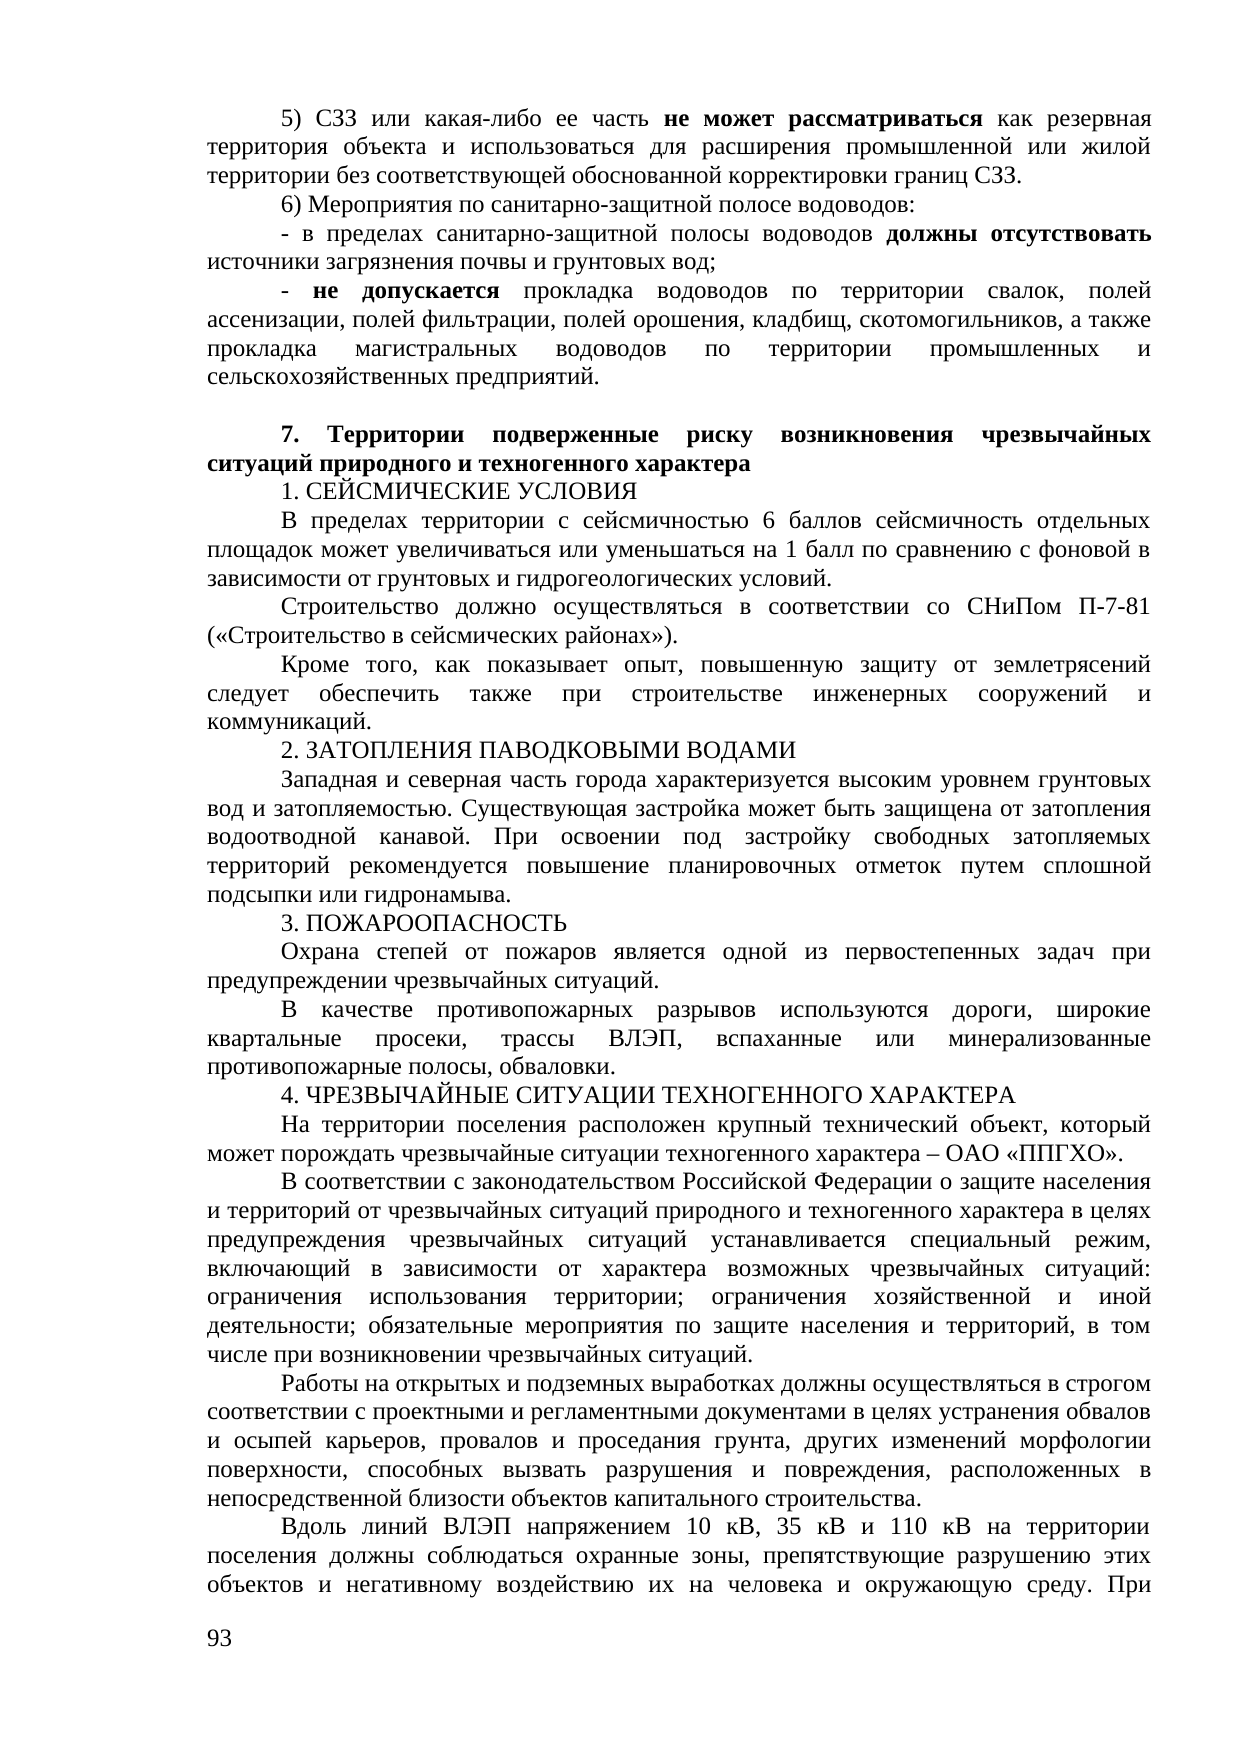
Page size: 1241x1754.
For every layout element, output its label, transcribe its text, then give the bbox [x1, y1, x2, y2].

text 6) Мероприятия по санитарно-защитной полосе водоводов: [207, 189, 1152, 218]
text Работы на открытых и подземных выработках должны осуществляться в строгом соответствии с проектными и регламентными документами в целях устранения обвалов и осыпей карьеров, провалов и проседания грунта, других изменений морфологии поверхности, способных вызвать разрушения и повреждения, расположенных в непосредственной близости объектов капитального строительства. [207, 1368, 1152, 1511]
text На территории поселения расположен крупный технический объект, который может порождать чрезвычайные ситуации техногенного характера – ОАО «ППГХО». [207, 1109, 1152, 1166]
text В соответствии с законодательством Российской Федерации о защите населения и территорий от чрезвычайных ситуаций природного и техногенного характера в целях предупреждения чрезвычайных ситуаций устанавливается специальный режим, включающий в зависимости от характера возможных чрезвычайных ситуаций: ограничения использования территории; ограничения хозяйственной и иной деятельности; обязательные мероприятия по защите населения и территорий, в том числе при возникновении чрезвычайных ситуаций. [207, 1166, 1152, 1368]
text 7. Территории подверженные риску возникновения чрезвычайных ситуаций природного и техногенного характера [207, 419, 1152, 476]
text 4. ЧРЕЗВЫЧАЙНЫЕ СИТУАЦИИ ТЕХНОГЕННОГО ХАРАКТЕРА [207, 1080, 1152, 1109]
text 2. ЗАТОПЛЕНИЯ ПАВОДКОВЫМИ ВОДАМИ [207, 735, 1152, 764]
text Строительство должно осуществляться в соответствии со СНиПом П-7-81 («Строительство в сейсмических районах»). [207, 591, 1152, 649]
text Охрана степей от пожаров является одной из первостепенных задач при предупреждении чрезвычайных ситуаций. [207, 936, 1152, 994]
text Кроме того, как показывает опыт, повышенную защиту от землетрясений следует обеспечить также при строительстве инженерных сооружений и коммуникаций. [207, 649, 1152, 735]
text 1. СЕЙСМИЧЕСКИЕ УСЛОВИЯ [207, 476, 1152, 505]
text 5) СЗЗ или какая-либо ее часть не может рассматриваться как резервная территория объекта и использоваться для расширения промышленной или жилой территории без соответствующей обоснованной корректировки границ СЗЗ. [207, 103, 1152, 189]
text Западная и северная часть города характеризуется высоким уровнем грунтовых вод и затопляемостью. Существующая застройка может быть защищена от затопления водоотводной канавой. При освоении под застройку свободных затопляемых территорий рекомендуется повышение планировочных отметок путем сплошной подсыпки или гидронамыва. [207, 764, 1152, 908]
text 3. ПОЖАРООПАСНОСТЬ [207, 908, 1152, 936]
text - не допускается прокладка водоводов по территории свалок, полей ассенизации, полей фильтрации, полей орошения, кладбищ, скотомогильников, а также прокладка магистральных водоводов по территории промышленных и сельскохозяйственных предприятий. [207, 275, 1152, 390]
text В качестве противопожарных разрывов используются дороги, широкие квартальные просеки, трассы ВЛЭП, вспаханные или минерализованные противопожарные полосы, обваловки. [207, 994, 1152, 1080]
text В пределах территории с сейсмичностью 6 баллов сейсмичность отдельных площадок может увеличиваться или уменьшаться на 1 балл по сравнению с фоновой в зависимости от грунтовых и гидрогеологических условий. [207, 505, 1152, 591]
text - в пределах санитарно-защитной полосы водоводов должны отсутствовать источники загрязнения почвы и грунтовых вод; [207, 218, 1152, 275]
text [207, 1511, 1152, 1598]
